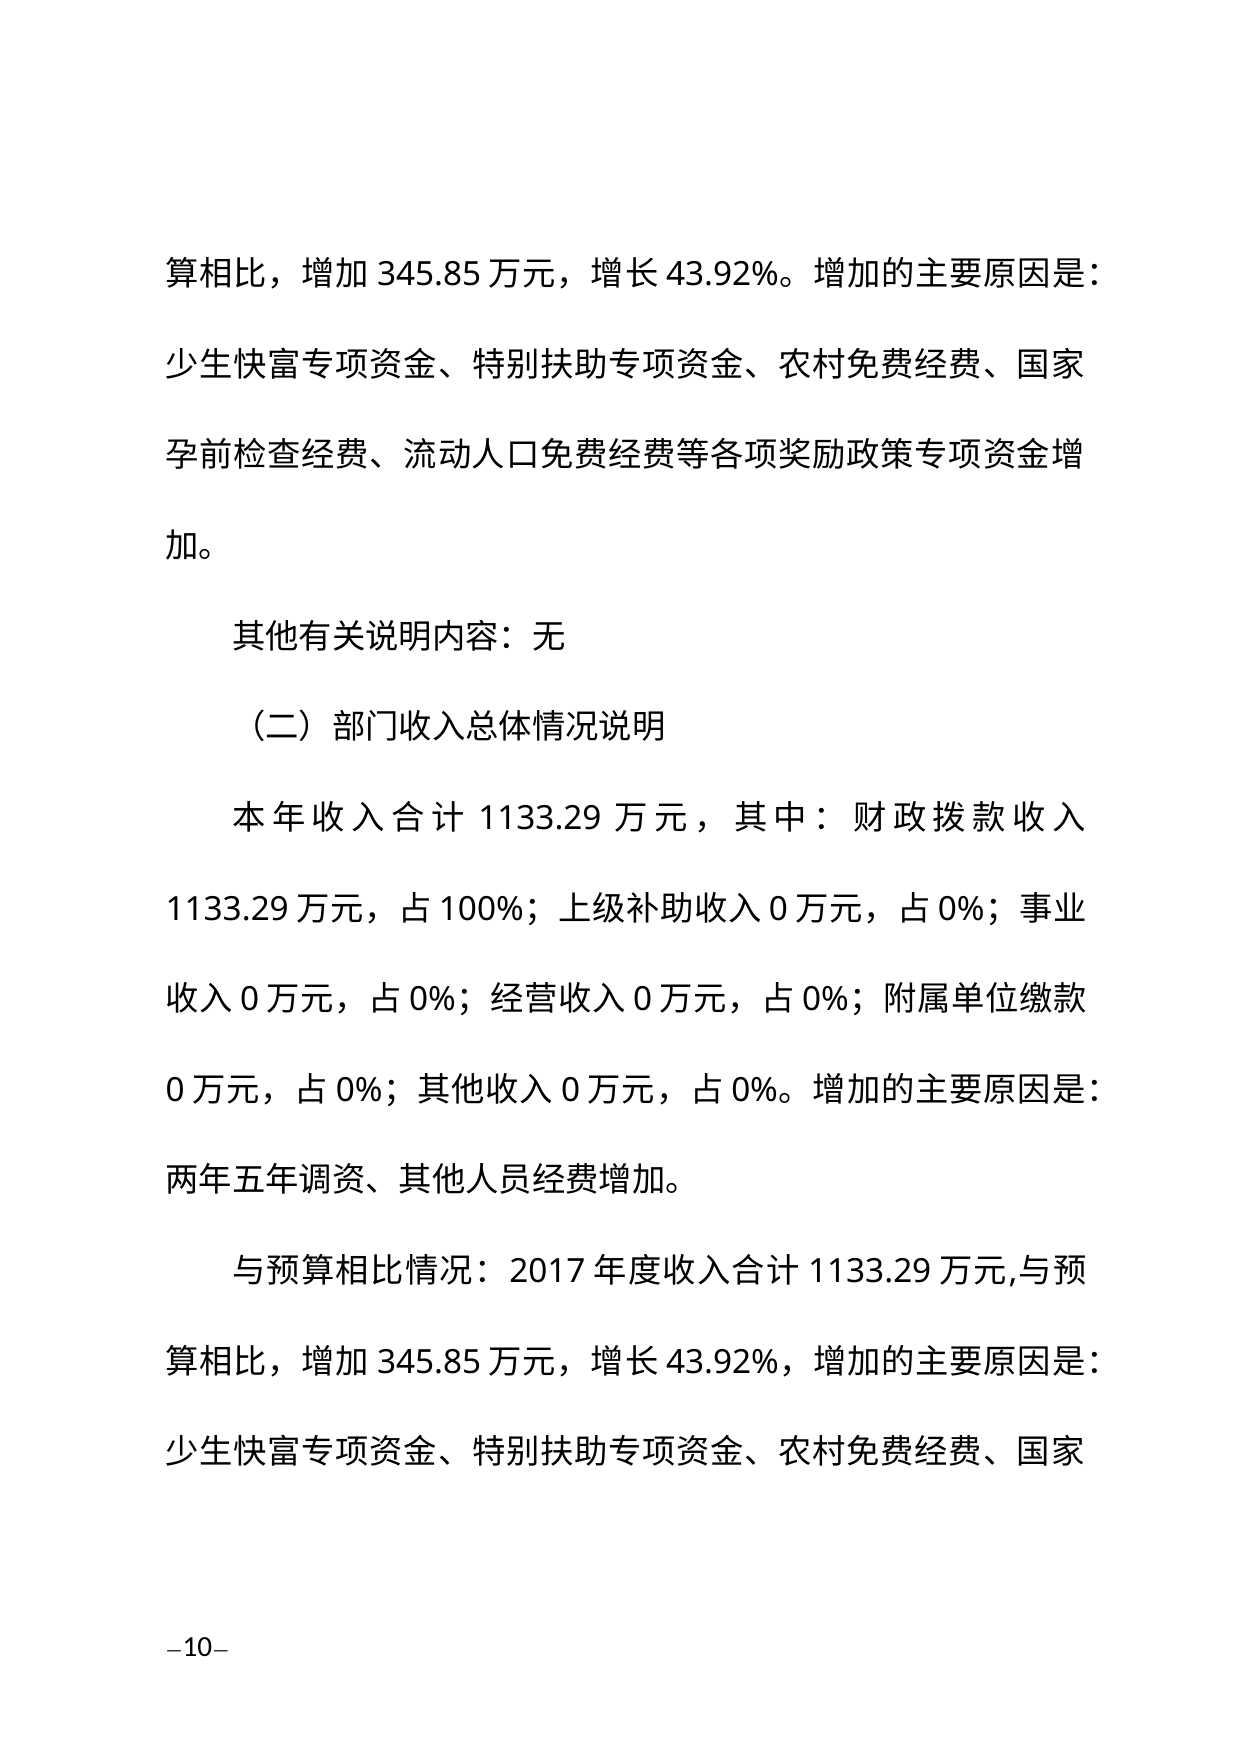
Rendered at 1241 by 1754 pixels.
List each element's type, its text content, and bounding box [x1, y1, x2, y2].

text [165, 1223, 1087, 1494]
text 本年收入合计1133.29万元，其中：财政拨款收入1133.29万元，占100%；上级补助收入0万元，占0%；事业收入0万元，占0%；经营收入0万元，占0%；附属单位缴款0万元，占0%；其他收入0万元，占0%。增加的主要原因是：两年五年调资、其他人员经费增加。 [165, 769, 1087, 1223]
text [165, 226, 1087, 588]
text 其他有关说明内容：无 [165, 588, 1087, 679]
text （二）部门收入总体情况说明 [165, 679, 1087, 769]
